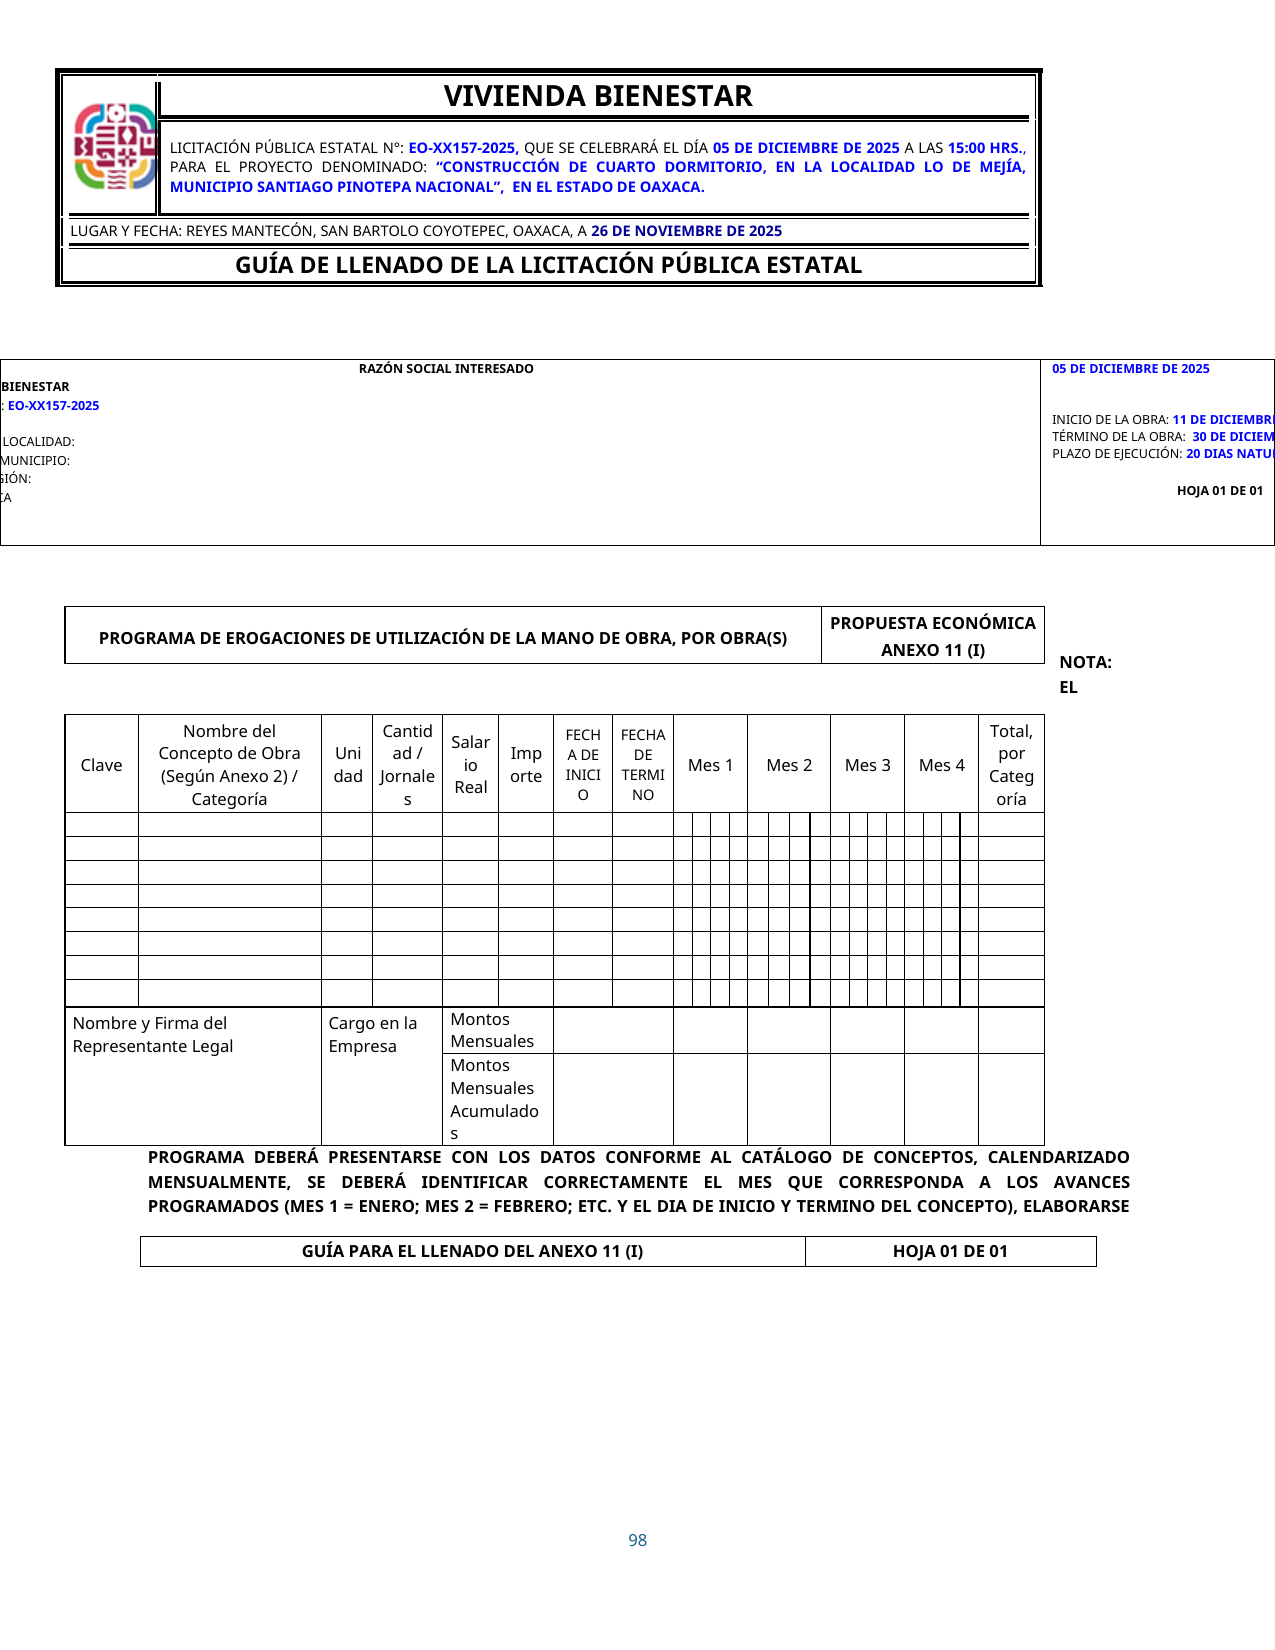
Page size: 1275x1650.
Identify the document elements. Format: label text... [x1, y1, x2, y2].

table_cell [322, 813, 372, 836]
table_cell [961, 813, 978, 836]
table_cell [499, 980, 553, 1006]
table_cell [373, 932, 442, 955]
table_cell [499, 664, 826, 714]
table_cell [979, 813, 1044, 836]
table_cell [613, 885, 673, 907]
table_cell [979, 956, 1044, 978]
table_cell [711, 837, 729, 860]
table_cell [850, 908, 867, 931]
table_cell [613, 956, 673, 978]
picture [161, 122, 170, 195]
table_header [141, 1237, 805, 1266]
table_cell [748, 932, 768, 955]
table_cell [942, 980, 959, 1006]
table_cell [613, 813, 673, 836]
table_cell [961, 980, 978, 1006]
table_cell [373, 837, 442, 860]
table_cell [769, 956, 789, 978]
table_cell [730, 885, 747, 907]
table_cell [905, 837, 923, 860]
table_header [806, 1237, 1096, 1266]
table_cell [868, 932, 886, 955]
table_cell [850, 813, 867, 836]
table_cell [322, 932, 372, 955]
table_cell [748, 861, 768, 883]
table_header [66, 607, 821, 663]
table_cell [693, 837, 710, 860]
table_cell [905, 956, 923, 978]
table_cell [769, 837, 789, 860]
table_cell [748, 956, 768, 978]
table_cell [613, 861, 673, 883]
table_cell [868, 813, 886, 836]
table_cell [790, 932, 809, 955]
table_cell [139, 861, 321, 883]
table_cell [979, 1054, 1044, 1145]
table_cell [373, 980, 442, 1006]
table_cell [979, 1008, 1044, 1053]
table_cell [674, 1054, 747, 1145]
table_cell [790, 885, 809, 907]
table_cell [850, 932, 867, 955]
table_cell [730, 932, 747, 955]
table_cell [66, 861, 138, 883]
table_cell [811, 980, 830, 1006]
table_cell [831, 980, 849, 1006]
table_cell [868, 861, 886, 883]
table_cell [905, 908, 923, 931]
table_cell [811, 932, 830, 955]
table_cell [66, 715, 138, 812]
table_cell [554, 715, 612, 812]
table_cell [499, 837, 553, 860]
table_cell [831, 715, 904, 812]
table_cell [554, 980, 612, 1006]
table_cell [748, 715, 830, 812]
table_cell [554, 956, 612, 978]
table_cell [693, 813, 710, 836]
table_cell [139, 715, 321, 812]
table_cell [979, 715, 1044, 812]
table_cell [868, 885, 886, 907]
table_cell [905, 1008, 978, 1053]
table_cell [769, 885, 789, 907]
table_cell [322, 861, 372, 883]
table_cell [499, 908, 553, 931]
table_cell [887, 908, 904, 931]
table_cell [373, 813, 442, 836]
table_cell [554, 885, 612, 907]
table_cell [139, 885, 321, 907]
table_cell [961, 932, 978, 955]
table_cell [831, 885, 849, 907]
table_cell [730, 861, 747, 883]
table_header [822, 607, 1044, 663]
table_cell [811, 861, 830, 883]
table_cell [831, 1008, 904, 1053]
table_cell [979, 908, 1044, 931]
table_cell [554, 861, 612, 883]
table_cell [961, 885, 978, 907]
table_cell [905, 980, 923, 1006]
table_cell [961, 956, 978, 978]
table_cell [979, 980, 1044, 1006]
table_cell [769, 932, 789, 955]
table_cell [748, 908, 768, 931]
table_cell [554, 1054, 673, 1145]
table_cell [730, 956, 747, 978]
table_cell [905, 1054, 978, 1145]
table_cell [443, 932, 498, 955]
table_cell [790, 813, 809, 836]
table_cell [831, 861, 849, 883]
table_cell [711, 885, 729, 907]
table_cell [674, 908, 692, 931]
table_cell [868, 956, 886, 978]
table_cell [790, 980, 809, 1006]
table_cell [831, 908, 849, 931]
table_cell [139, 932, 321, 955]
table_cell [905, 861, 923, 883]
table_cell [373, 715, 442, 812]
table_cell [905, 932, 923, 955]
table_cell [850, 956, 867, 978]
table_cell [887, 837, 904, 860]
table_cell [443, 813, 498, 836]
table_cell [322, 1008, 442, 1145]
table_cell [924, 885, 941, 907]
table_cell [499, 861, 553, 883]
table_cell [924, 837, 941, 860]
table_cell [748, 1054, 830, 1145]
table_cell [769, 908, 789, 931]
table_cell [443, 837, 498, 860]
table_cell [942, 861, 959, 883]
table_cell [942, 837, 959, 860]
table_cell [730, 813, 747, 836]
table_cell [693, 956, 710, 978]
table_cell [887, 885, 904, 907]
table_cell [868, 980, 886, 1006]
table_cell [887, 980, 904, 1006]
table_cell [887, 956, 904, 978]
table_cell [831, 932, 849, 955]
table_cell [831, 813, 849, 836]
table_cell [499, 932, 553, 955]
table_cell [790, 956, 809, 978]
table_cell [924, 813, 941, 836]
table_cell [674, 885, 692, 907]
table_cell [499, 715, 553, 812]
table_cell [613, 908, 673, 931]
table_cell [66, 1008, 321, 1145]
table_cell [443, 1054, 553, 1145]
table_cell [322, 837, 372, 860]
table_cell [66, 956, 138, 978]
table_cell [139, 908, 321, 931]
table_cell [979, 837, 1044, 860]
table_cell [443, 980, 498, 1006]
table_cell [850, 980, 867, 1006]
text NOTA: EL PROGRAMA DEBERÁ PRESENTARSE CON LOS DATOS CONFORME AL CATÁLOGO DE CONCEPTOS, CALENDARIZADO MENSUALMENTE, SE DEBERÁ IDENTIFICAR CORRECTAMENTE EL MES QUE CORRESPONDA A LOS AVANCES PROGRAMADOS (MES 1 = ENERO; MES 2 = FEBRERO; ETC. Y EL DIA DE INICIO Y TERMINO DEL CONCEPTO), ELABORARSE GRÁFICA DE BARRAS, Y ADICIONARSE LAS HOJAS QUE SEAN NECESARIAS. [148, 651, 1131, 1242]
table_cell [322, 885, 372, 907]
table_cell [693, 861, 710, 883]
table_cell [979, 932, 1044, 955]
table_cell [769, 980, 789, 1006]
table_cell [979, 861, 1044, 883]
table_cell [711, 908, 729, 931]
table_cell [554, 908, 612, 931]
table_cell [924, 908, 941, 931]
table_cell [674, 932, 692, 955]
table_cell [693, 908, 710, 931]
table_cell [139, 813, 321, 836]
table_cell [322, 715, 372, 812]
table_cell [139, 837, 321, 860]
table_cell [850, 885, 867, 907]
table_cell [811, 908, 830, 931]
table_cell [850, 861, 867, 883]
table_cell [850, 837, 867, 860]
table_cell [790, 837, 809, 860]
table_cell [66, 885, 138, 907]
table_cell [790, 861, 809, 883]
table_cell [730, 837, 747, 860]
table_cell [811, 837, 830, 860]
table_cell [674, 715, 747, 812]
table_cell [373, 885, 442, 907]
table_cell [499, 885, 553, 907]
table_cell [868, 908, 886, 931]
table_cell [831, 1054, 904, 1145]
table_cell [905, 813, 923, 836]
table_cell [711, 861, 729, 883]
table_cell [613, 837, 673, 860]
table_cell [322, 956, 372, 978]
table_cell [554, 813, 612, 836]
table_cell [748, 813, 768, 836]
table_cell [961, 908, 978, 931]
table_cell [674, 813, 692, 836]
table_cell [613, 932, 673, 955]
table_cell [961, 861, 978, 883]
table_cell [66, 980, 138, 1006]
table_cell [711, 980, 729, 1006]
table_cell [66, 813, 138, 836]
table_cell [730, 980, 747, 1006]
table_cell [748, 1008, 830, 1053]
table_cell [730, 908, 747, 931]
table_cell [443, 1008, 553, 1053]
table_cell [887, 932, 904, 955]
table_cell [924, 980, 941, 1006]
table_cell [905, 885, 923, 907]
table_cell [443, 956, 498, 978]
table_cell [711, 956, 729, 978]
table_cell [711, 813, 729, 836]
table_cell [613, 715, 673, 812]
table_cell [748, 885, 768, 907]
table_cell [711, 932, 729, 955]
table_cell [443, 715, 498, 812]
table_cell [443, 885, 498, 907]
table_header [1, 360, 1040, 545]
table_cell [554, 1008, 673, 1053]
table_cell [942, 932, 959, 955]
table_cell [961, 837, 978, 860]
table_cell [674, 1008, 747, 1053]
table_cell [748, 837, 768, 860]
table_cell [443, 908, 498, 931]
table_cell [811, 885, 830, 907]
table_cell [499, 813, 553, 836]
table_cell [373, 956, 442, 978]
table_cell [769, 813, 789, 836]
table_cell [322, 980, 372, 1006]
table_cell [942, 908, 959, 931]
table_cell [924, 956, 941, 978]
picture [63, 96, 155, 195]
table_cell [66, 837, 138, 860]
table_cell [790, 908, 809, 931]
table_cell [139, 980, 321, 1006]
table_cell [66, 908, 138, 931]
picture [157, 96, 170, 195]
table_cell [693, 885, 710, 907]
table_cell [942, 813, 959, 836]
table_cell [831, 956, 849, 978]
picture [161, 96, 170, 115]
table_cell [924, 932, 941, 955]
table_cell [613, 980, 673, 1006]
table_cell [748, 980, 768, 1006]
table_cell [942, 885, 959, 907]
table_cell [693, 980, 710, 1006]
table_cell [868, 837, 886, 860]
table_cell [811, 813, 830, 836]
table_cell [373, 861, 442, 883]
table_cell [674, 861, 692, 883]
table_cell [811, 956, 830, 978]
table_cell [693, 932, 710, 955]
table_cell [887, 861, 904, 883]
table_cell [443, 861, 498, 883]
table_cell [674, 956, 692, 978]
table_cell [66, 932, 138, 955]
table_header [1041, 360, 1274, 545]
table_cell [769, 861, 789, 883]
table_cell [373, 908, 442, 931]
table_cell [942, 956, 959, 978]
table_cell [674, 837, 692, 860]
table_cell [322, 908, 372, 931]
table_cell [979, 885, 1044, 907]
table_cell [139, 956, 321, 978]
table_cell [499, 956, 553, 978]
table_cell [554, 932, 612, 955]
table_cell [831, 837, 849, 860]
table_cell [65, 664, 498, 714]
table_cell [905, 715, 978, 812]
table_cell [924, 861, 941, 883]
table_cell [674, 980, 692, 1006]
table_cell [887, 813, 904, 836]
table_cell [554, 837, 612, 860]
